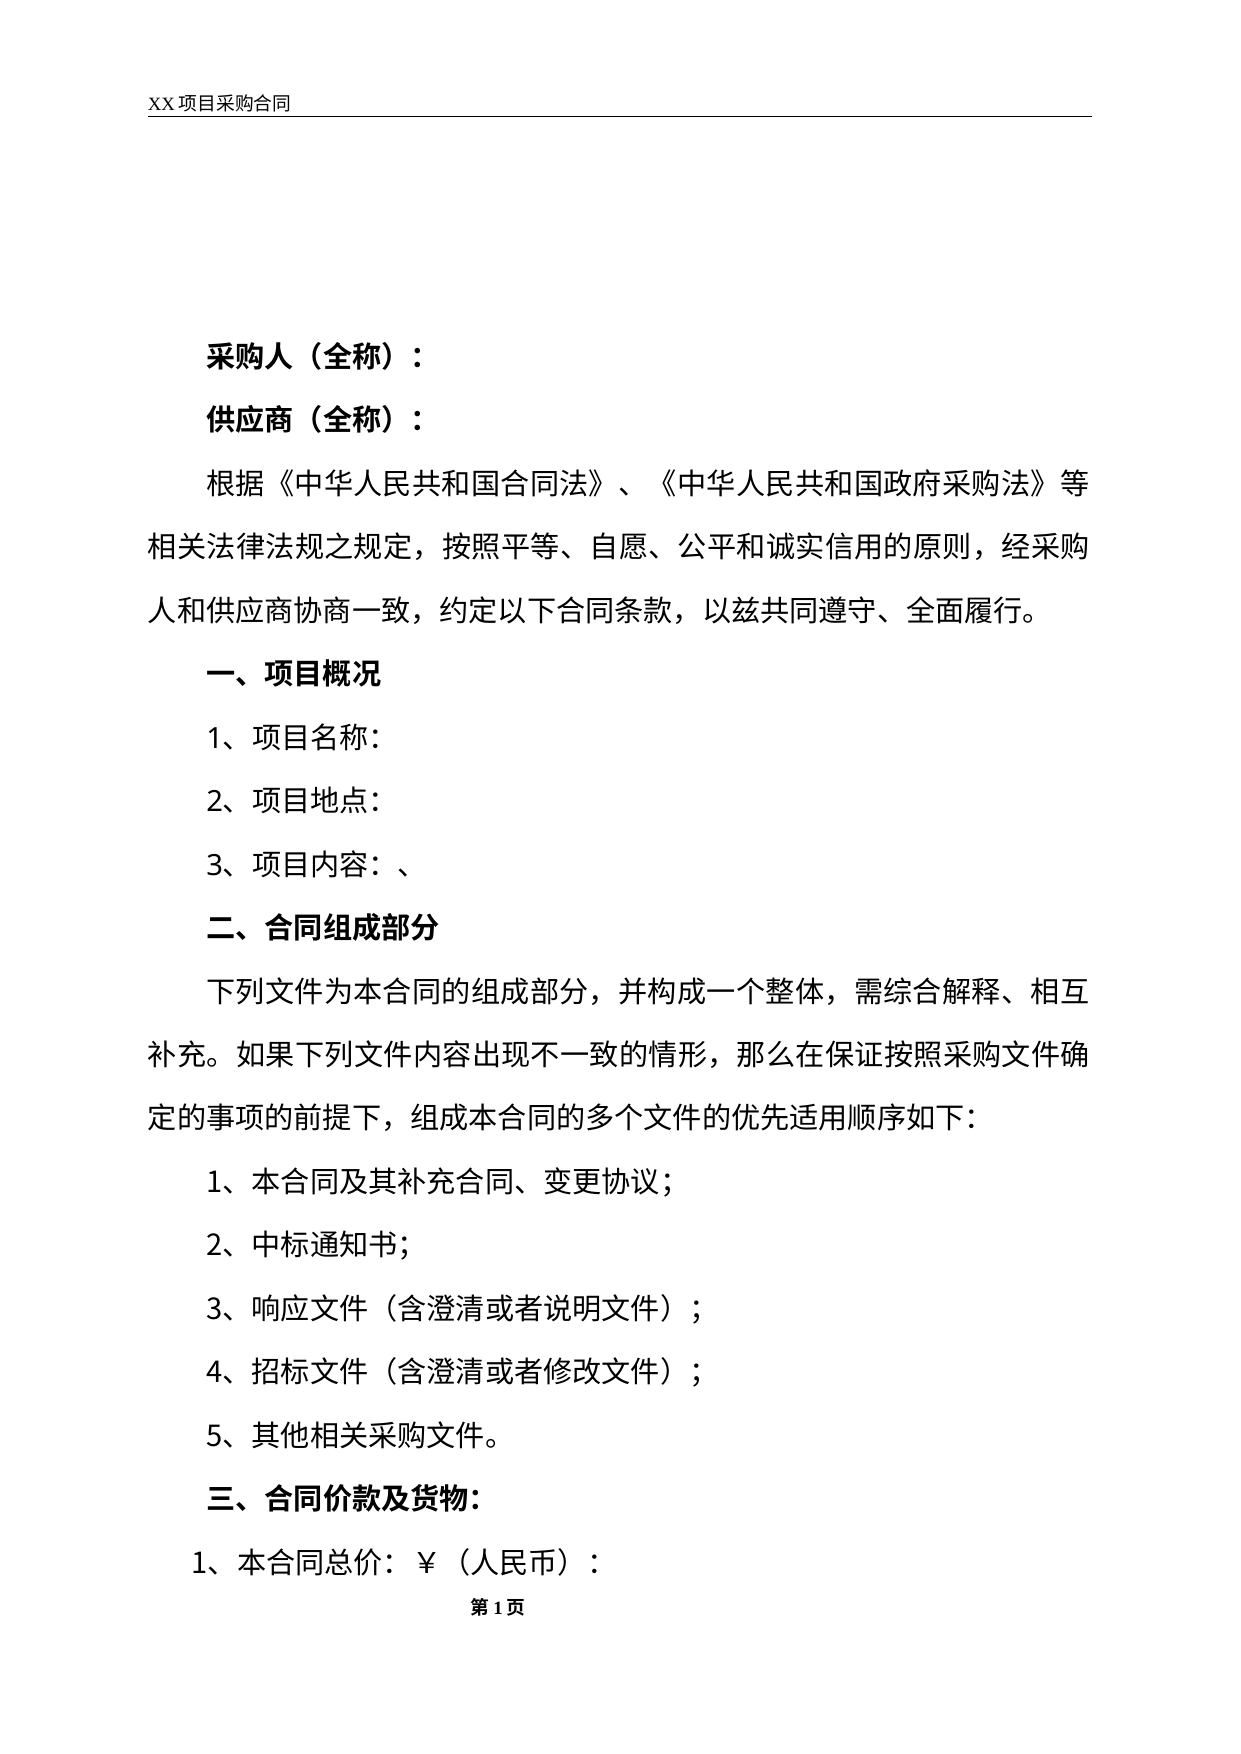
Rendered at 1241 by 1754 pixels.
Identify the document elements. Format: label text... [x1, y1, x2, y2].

text 一、项目概况 [206, 651, 1092, 693]
text 1、项目名称： [206, 714, 1092, 757]
text 1、本合同及其补充合同、变更协议； [148, 1158, 1092, 1201]
text 3、响应文件（含澄清或者说明文件）； [148, 1285, 1092, 1328]
text 下列文件为本合同的组成部分，并构成一个整体，需综合解释、相互补充。如果下列文件内容出现不一致的情形，那么在保证按照采购文件确定的事项的前提下，组成本合同的多个文件的优先适用顺序如下： [148, 968, 1092, 1137]
text 1、本合同总价：￥（人民币）： [148, 1539, 1092, 1581]
text 供应商（全称）： [148, 397, 1092, 439]
text 根据《中华人民共和国合同法》、《中华人民共和国政府采购法》等相关法律法规之规定，按照平等、自愿、公平和诚实信用的原则，经采购人和供应商协商一致，约定以下合同条款，以兹共同遵守、全面履行。 [148, 460, 1092, 629]
text 三、合同价款及货物： [148, 1476, 1092, 1518]
text 3、项目内容：、 [148, 841, 1092, 884]
text 4、招标文件（含澄清或者修改文件）； [148, 1349, 1092, 1391]
text 5、其他相关采购文件。 [148, 1412, 1092, 1454]
text 采购人（全称）： [148, 333, 1092, 376]
text 2、中标通知书； [148, 1222, 1092, 1264]
text 2、项目地点： [148, 778, 1092, 820]
text 二、合同组成部分 [148, 905, 1092, 947]
